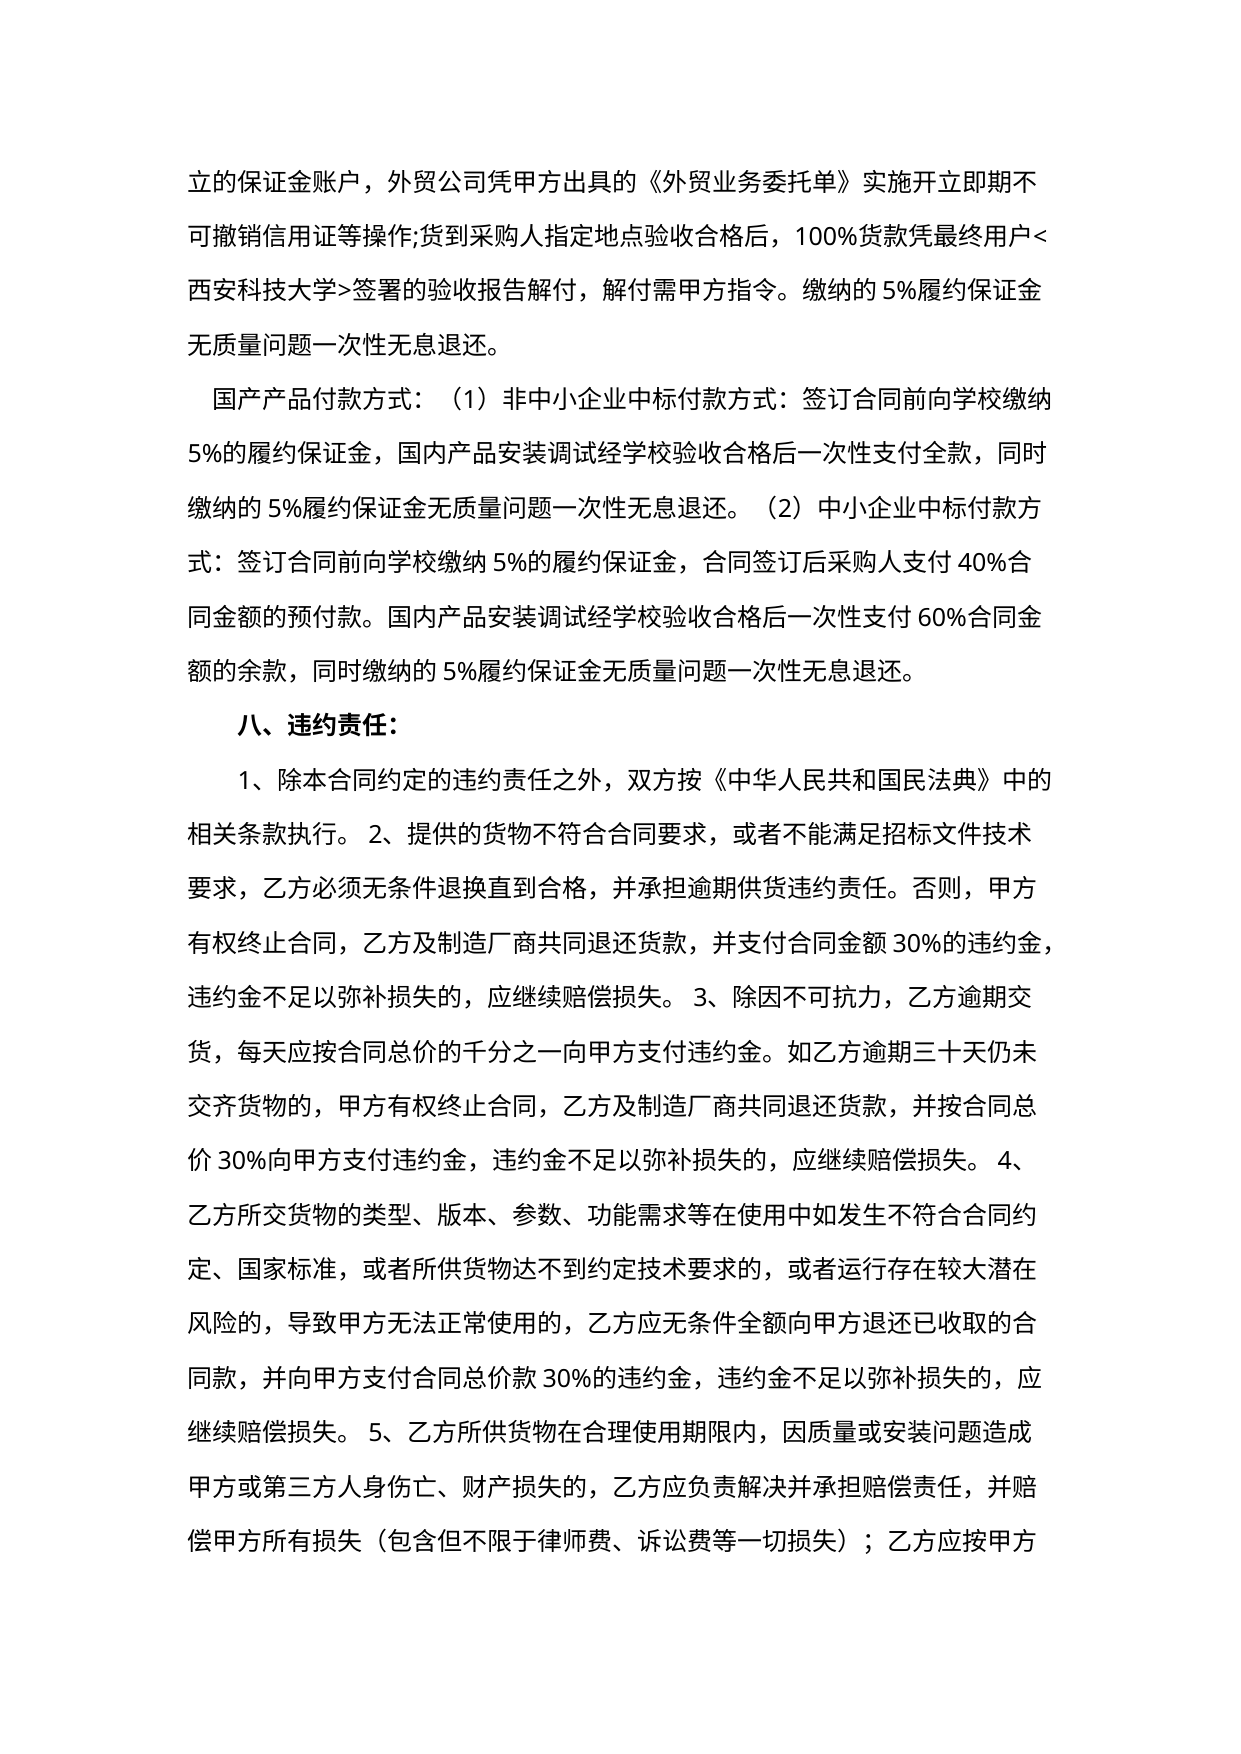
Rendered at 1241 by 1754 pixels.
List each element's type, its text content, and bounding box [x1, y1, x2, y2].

text 国产产品付款方式：（1）非中小企业中标付款方式：签订合同前向学校缴纳5%的履约保证金，国内产品安装调试经学校验收合格后一次性支付全款，同时缴纳的5%履约保证金无质量问题一次性无息退还。（2）中小企业中标付款方式：签订合同前向学校缴纳5%的履约保证金，合同签订后采购人支付40%合同金额的预付款。国内产品安装调试经学校验收合格后一次性支付60%合同金额的余款，同时缴纳的5%履约保证金无质量问题一次性无息退还。 [187, 379, 1053, 688]
text 八、违约责任： [187, 706, 1053, 742]
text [187, 760, 1053, 1558]
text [187, 162, 1053, 361]
